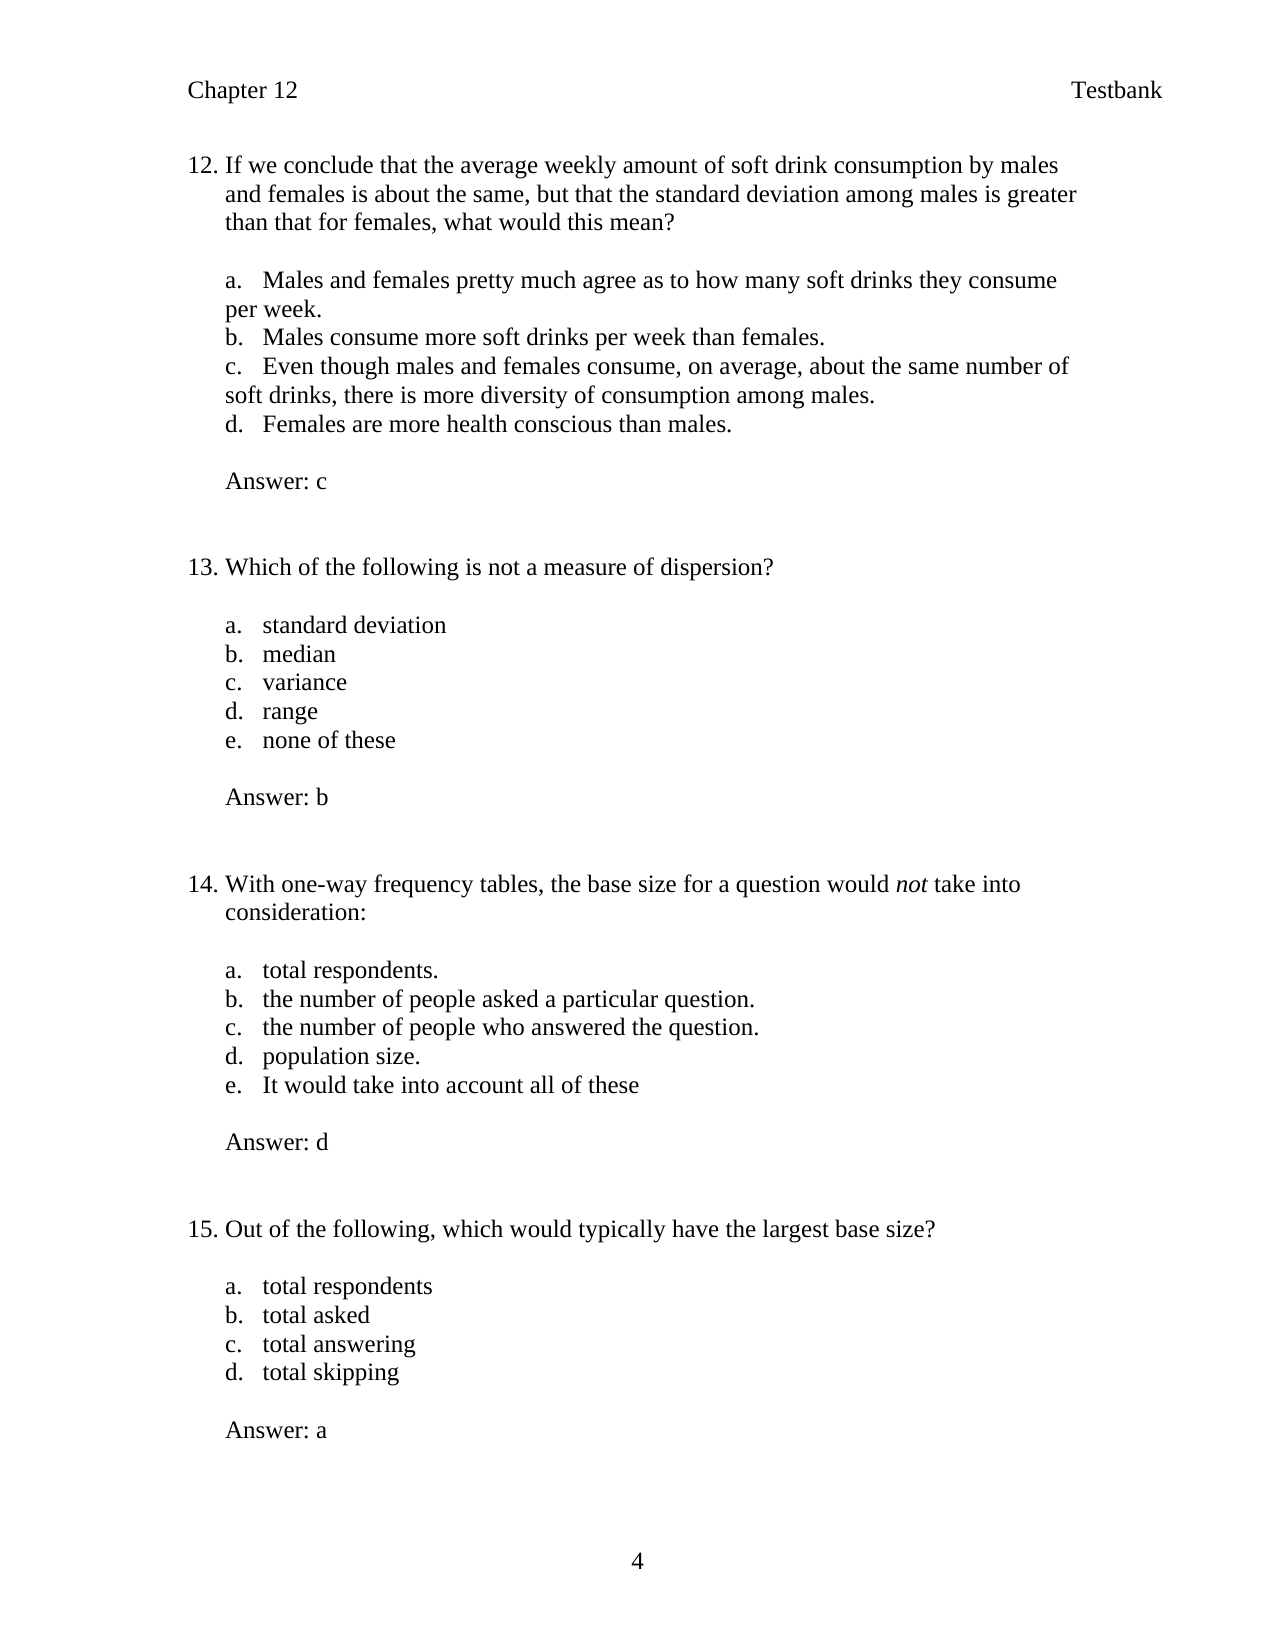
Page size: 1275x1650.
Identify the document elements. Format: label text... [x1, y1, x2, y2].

text Answer: a [225, 1415, 1087, 1444]
text a. total respondents [225, 1271, 1087, 1300]
text a. total respondents. [225, 955, 1087, 984]
text b. the number of people asked a particular question. [225, 984, 1087, 1012]
text b. median [225, 639, 1087, 667]
text d. range [225, 696, 1087, 725]
text c. Even though males and females consume, on average, about the same number of soft drinks, there is more diversity of consumption among males. [225, 351, 1087, 409]
text c. total answering [225, 1329, 1087, 1357]
text d. total skipping [225, 1357, 1087, 1386]
text b. Males consume more soft drinks per week than females. [225, 322, 1087, 351]
text e. none of these [225, 725, 1087, 754]
text d. population size. [225, 1041, 1087, 1070]
list If we conclude that the average weekly amount of soft drink consumption by males and females is about the same, but that the standard deviation among males is greater than that for females, what would this mean? [187, 150, 1087, 236]
text Answer: b [225, 782, 1087, 811]
text Answer: c [225, 466, 1087, 495]
text a. Males and females pretty much agree as to how many soft drinks they consume per week. [225, 265, 1087, 322]
text a. standard deviation [225, 610, 1087, 639]
text e. It would take into account all of these [225, 1070, 1087, 1099]
list With one-way frequency tables, the base size for a question would not take into consideration: [187, 869, 1087, 926]
list Which of the following is not a measure of dispersion? [187, 552, 1087, 581]
text d. Females are more health conscious than males. [225, 409, 1087, 437]
text Answer: d [225, 1127, 1087, 1156]
text b. total asked [225, 1300, 1087, 1329]
list Out of the following, which would typically have the largest base size? [187, 1214, 1087, 1242]
text c. variance [225, 667, 1087, 696]
text c. the number of people who answered the question. [225, 1012, 1087, 1041]
